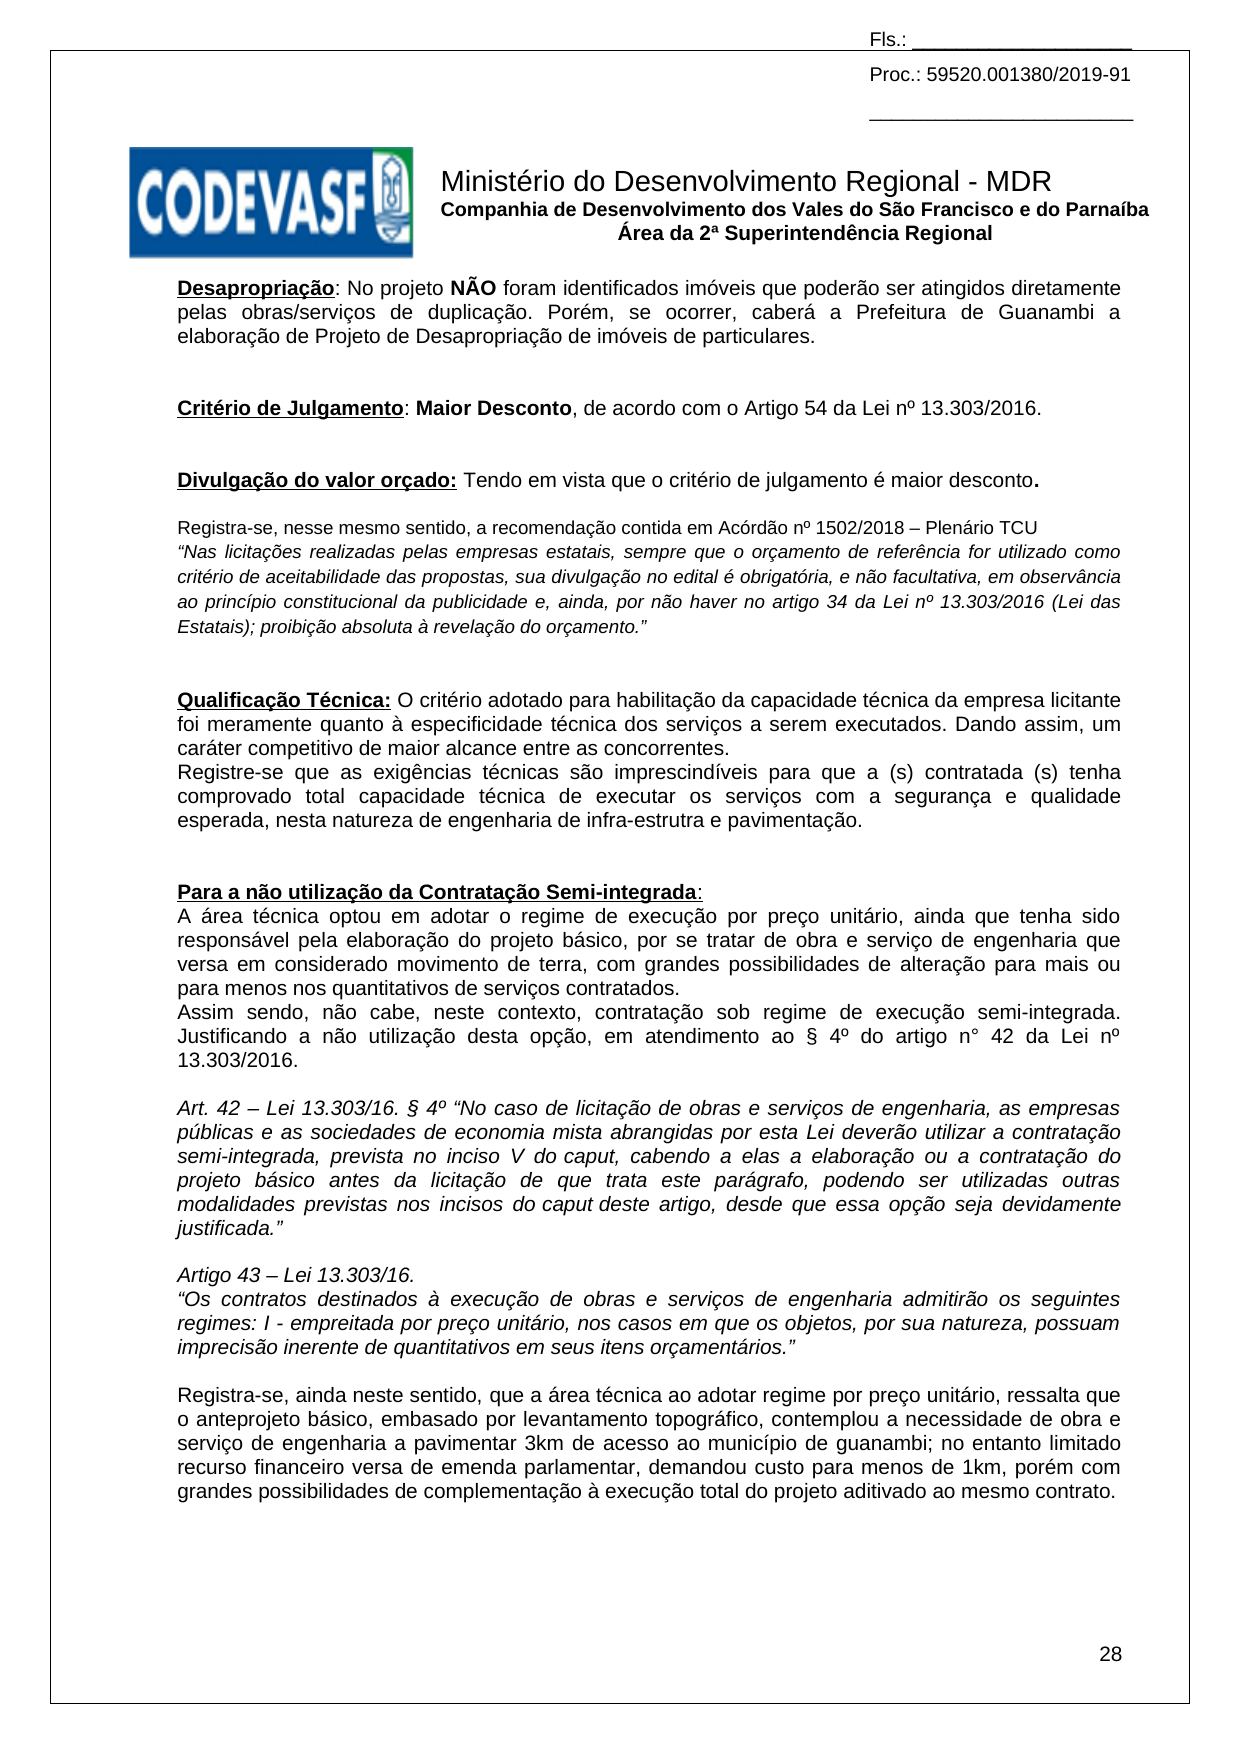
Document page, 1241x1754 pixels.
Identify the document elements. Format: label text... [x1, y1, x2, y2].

text Artigo 43 – Lei 13.303/16. [177, 1263, 1122, 1287]
text A área técnica optou em adotar o regime de execução por preço unitário, ainda que tenha sido responsável pela elaboração do projeto básico, por se tratar de obra e serviço de engenharia que versa em considerado movimento de terra, com grandes possibilidades de alteração para mais ou para menos nos quantitativos de serviços contratados. [177, 904, 1122, 1000]
text Registra-se, ainda neste sentido, que a área técnica ao adotar regime por preço unitário, ressalta que o anteprojeto básico, embasado por levantamento topográfico, contemplou a necessidade de obra e serviço de engenharia a pavimentar 3km de acesso ao município de guanambi; no entanto limitado recurso financeiro versa de emenda parlamentar, demandou custo para menos de 1km, porém com grandes possibilidades de complementação à execução total do projeto aditivado ao mesmo contrato. [177, 1383, 1122, 1503]
text Divulgação do valor orçado: Tendo em vista que o critério de julgamento é maior desconto. [177, 468, 1122, 492]
text Assim sendo, não cabe, neste contexto, contratação sob regime de execução semi-integrada. Justificando a não utilização desta opção, em atendimento ao § 4º do artigo n° 42 da Lei nº 13.303/2016. [177, 1000, 1122, 1072]
text Desapropriação: No projeto NÃO foram identificados imóveis que poderão ser atingidos diretamente pelas obras/serviços de duplicação. Porém, se ocorrer, caberá a Prefeitura de Guanambi a elaboração de Projeto de Desapropriação de imóveis de particulares. [177, 276, 1122, 348]
text Art. 42 – Lei 13.303/16. § 4º “No caso de licitação de obras e serviços de engenharia, as empresas públicas e as sociedades de economia mista abrangidas por esta Lei deverão utilizar a contratação semi-integrada, prevista no inciso V do caput, cabendo a elas a elaboração ou a contratação do projeto básico antes da licitação de que trata este parágrafo, podendo ser utilizadas outras modalidades previstas nos incisos do caput deste artigo, desde que essa opção seja devidamente justificada.” [177, 1096, 1122, 1239]
text Registra-se, nesse mesmo sentido, a recomendação contida em Acórdão nº 1502/2018 – Plenário TCU [177, 516, 1122, 538]
text “Os contratos destinados à execução de obras e serviços de engenharia admitirão os seguintes regimes: I - empreitada por preço unitário, nos casos em que os objetos, por sua natureza, possuam imprecisão inerente de quantitativos em seus itens orçamentários.” [177, 1287, 1122, 1359]
picture [129, 147, 415, 262]
text Qualificação Técnica: O critério adotado para habilitação da capacidade técnica da empresa licitante foi meramente quanto à especificidade técnica dos serviços a serem executados. Dando assim, um caráter competitivo de maior alcance entre as concorrentes. [177, 688, 1122, 760]
text Critério de Julgamento: Maior Desconto, de acordo com o Artigo 54 da Lei nº 13.303/2016. [177, 396, 1122, 420]
text “Nas licitações realizadas pelas empresas estatais, sempre que o orçamento de referência for utilizado como critério de aceitabilidade das propostas, sua divulgação no edital é obrigatória, e não facultativa, em observância ao princípio constitucional da publicidade e, ainda, por não haver no artigo 34 da Lei nº 13.303/2016 (Lei das Estatais); proibição absoluta à revelação do orçamento.” [177, 541, 1122, 637]
text Para a não utilização da Contratação Semi-integrada: [177, 880, 1122, 904]
text Registre-se que as exigências técnicas são imprescindíveis para que a (s) contratada (s) tenha comprovado total capacidade técnica de executar os serviços com a segurança e qualidade esperada, nesta natureza de engenharia de infra-estrutra e pavimentação. [177, 760, 1122, 832]
